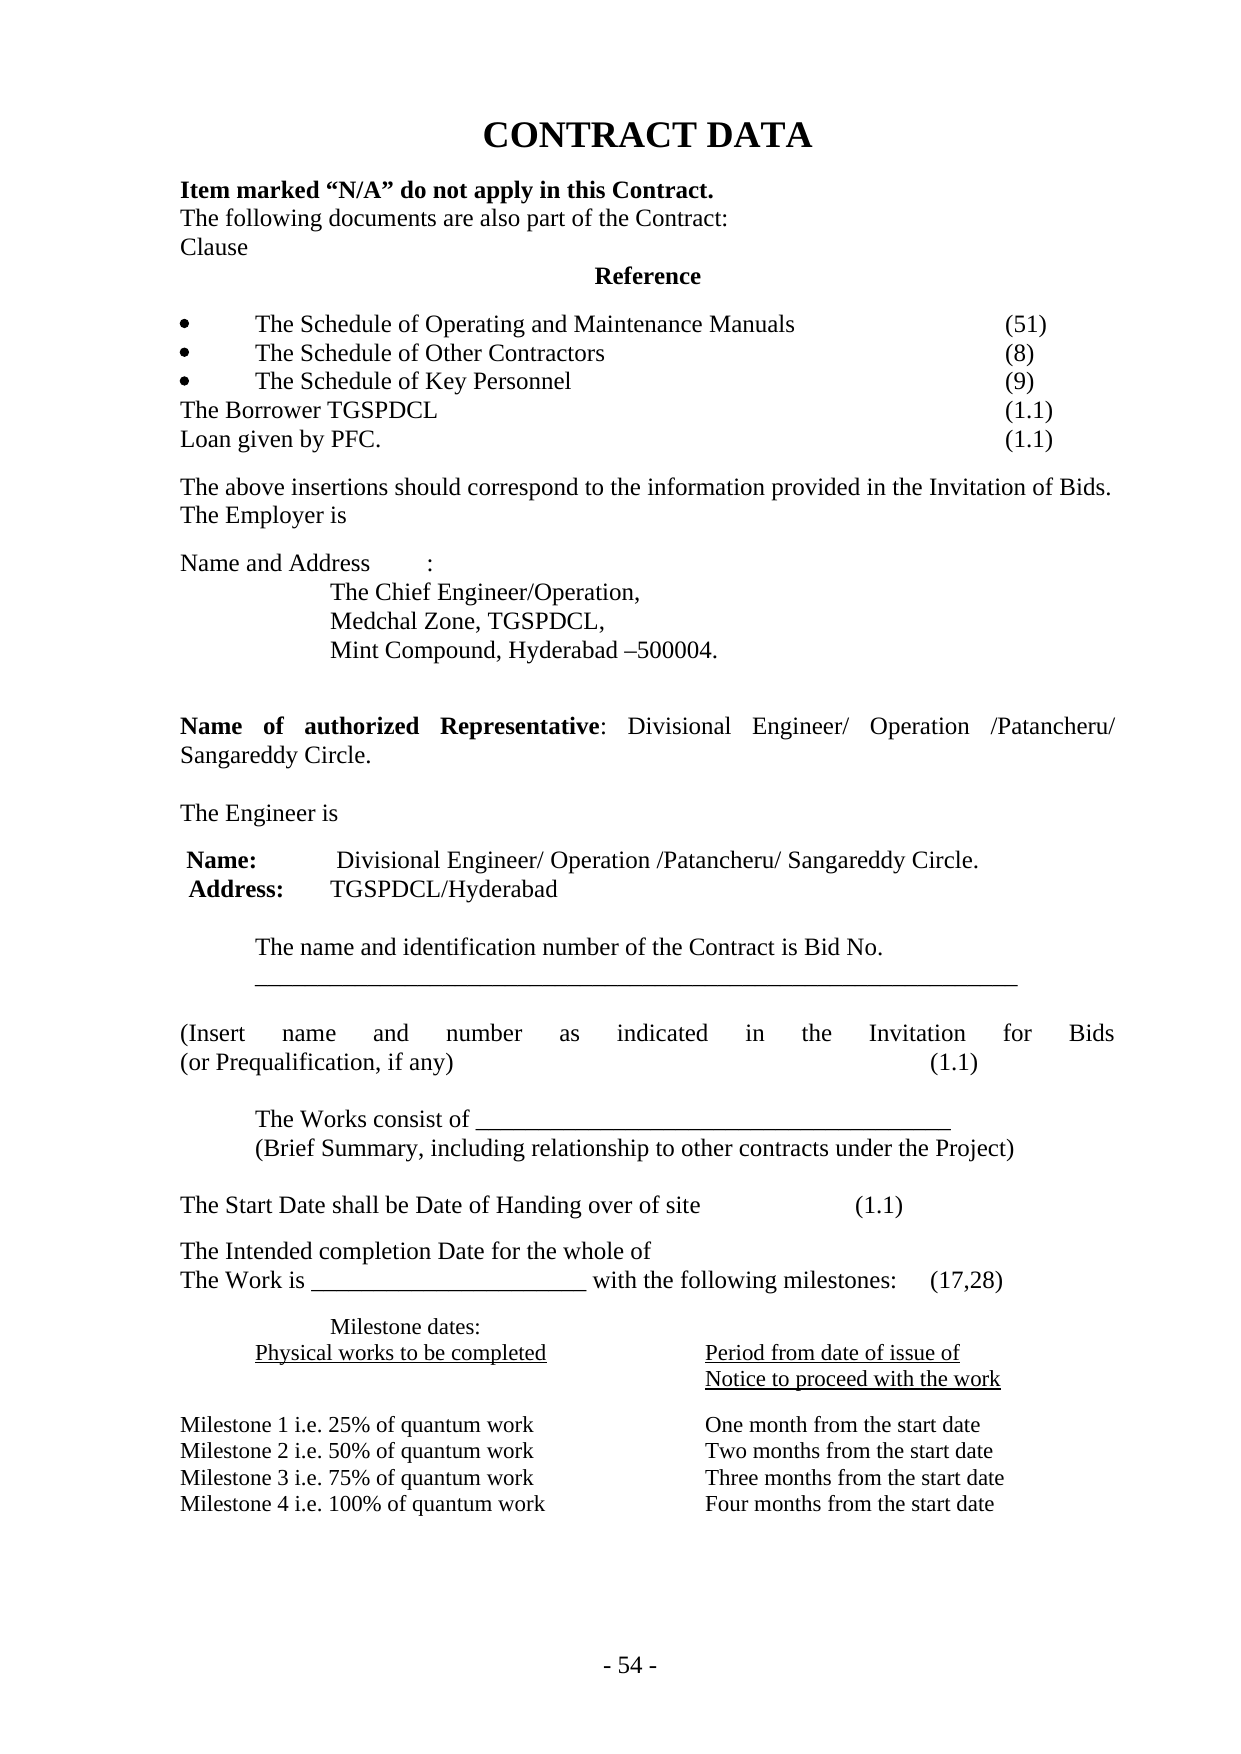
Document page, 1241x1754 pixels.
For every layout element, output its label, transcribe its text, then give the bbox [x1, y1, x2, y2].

text The Employer is [180, 501, 1115, 529]
list The Schedule of Key Personnel (9) [180, 366, 1115, 395]
text Milestone dates: [180, 1313, 1115, 1339]
text (Insert name and number as indicated in the Invitation for Bids (or Prequalification, if any) (1.1) [180, 1018, 1115, 1076]
text The following documents are also part of the Contract: [180, 203, 1115, 232]
text Loan given by PFC. (1.1) [180, 424, 1115, 453]
subtitle CONTRACT DATA [180, 112, 1115, 156]
text Name and Address : [180, 548, 1115, 577]
text The Work is ______________________ with the following milestones: (17,28) [180, 1265, 1115, 1294]
text Milestone 4 i.e. 100% of quantum work Four months from the start date [180, 1490, 1115, 1516]
text Name of authorized Representative: Divisional Engineer/ Operation /Patancheru/ Sangareddy Circle. [180, 711, 1115, 769]
text The name and identification number of the Contract is Bid No. [180, 932, 1115, 961]
text Notice to proceed with the work [180, 1366, 1115, 1392]
subtitle Reference [180, 261, 1115, 290]
text The above insertions should correspond to the information provided in the Invitation of Bids. [180, 472, 1115, 501]
text (Brief Summary, including relationship to other contracts under the Project) [180, 1133, 1115, 1162]
text The Works consist of ______________________________________ [180, 1104, 1115, 1133]
text The Engineer is [180, 798, 1115, 826]
text Medchal Zone, TGSPDCL, [330, 606, 1115, 635]
text The Intended completion Date for the whole of [180, 1236, 1115, 1265]
text Clause [180, 232, 1115, 261]
text Milestone 2 i.e. 50% of quantum work Two months from the start date [180, 1437, 1115, 1464]
text The Chief Engineer/Operation, [330, 577, 1115, 606]
text The Start Date shall be Date of Handing over of site (1.1) [180, 1191, 1115, 1219]
text The Borrower TGSPDCL (1.1) [180, 395, 1115, 424]
list The Schedule of Operating and Maintenance Manuals (51) [180, 309, 1115, 338]
list The Schedule of Other Contractors (8) [180, 338, 1115, 366]
text Milestone 1 i.e. 25% of quantum work One month from the start date [180, 1411, 1115, 1437]
text Physical works to be completed Period from date of issue of [180, 1339, 1115, 1366]
text Name: Divisional Engineer/ Operation /Patancheru/ Sangareddy Circle. [180, 846, 1115, 874]
text Mint Compound, Hyderabad –500004. [330, 635, 1115, 663]
text Item marked “N/A” do not apply in this Contract. [180, 175, 1115, 203]
text _____________________________________________________________ [180, 961, 1115, 989]
text Milestone 3 i.e. 75% of quantum work Three months from the start date [180, 1464, 1115, 1490]
text Address: TGSPDCL/Hyderabad [180, 874, 1115, 903]
